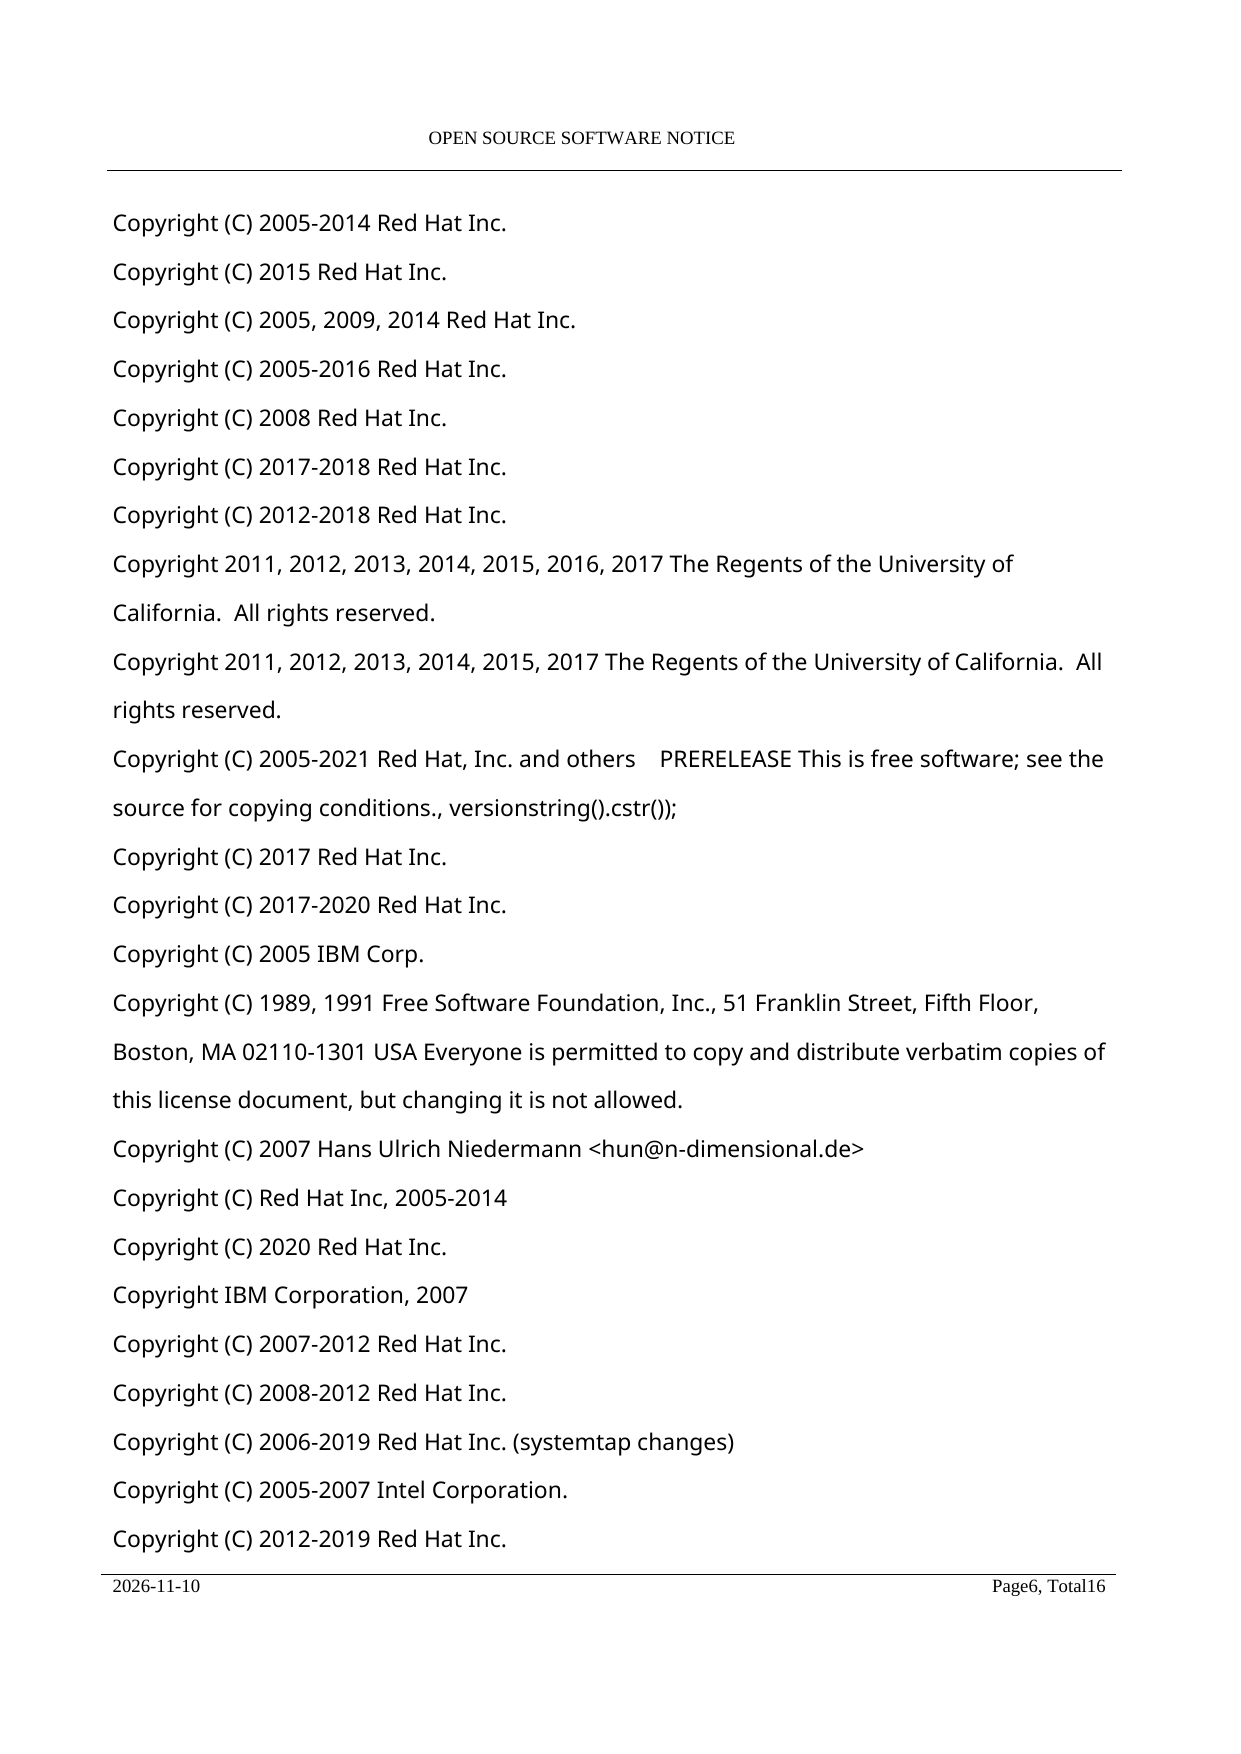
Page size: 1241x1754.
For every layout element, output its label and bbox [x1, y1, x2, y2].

text [112, 206, 1128, 1555]
